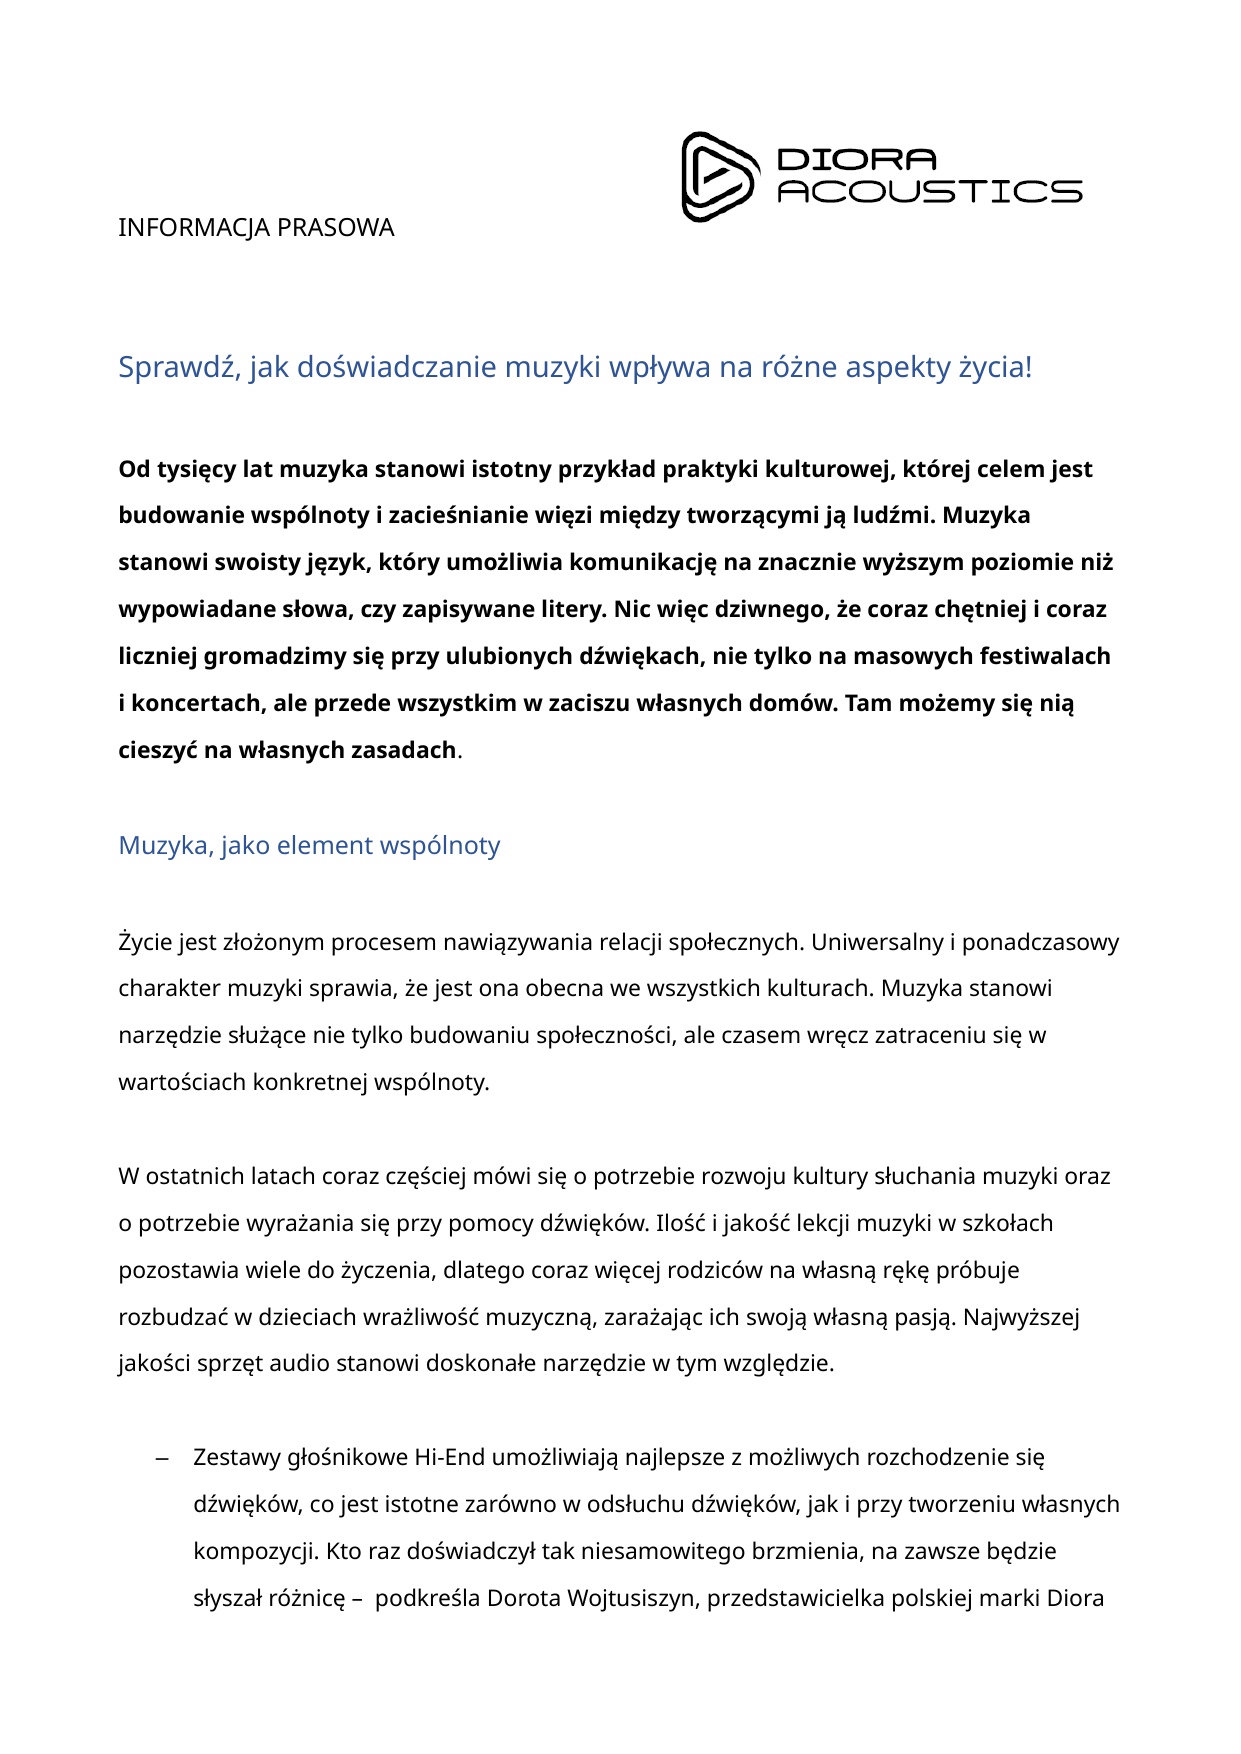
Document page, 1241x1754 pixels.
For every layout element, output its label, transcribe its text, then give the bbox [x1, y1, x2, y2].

text W ostatnich latach coraz częściej mówi się o potrzebie rozwoju kultury słuchania muzyki oraz o potrzebie wyrażania się przy pomocy dźwięków. Ilość i jakość lekcji muzyki w szkołach pozostawia wiele do życzenia, dlatego coraz więcej rodziców na własną rękę próbuje rozbudzać w dzieciach wrażliwość muzyczną, zarażając ich swoją własną pasją. Najwyższej jakości sprzęt audio stanowi doskonałe narzędzie w tym względzie. [118, 1160, 1122, 1379]
subtitle Muzyka, jako element wspólnoty [118, 828, 1122, 862]
subtitle Sprawdź, jak doświadczanie muzyki wpływa na różne aspekty życia! [118, 346, 1122, 386]
text Od tysięcy lat muzyka stanowi istotny przykład praktyki kulturowej, której celem jest budowanie wspólnoty i zacieśnianie więzi między tworzącymi ją ludźmi. Muzyka stanowi swoisty język, który umożliwia komunikację na znacznie wyższym poziomie niż wypowiadane słowa, czy zapisywane litery. Nic więc dziwnego, że coraz chętniej i coraz liczniej gromadzimy się przy ulubionych dźwiękach, nie tylko na masowych festiwalach i koncertach, ale przede wszystkim w zaciszu własnych domów. Tam możemy się nią cieszyć na własnych zasadach. [118, 453, 1122, 765]
text Życie jest złożonym procesem nawiązywania relacji społecznych. Uniwersalny i ponadczasowy charakter muzyki sprawia, że jest ona obecna we wszystkich kulturach. Muzyka stanowi narzędzie służące nie tylko budowaniu społeczności, ale czasem wręcz zatraceniu się w wartościach konkretnej wspólnoty. [118, 926, 1122, 1097]
picture [658, 113, 1102, 238]
